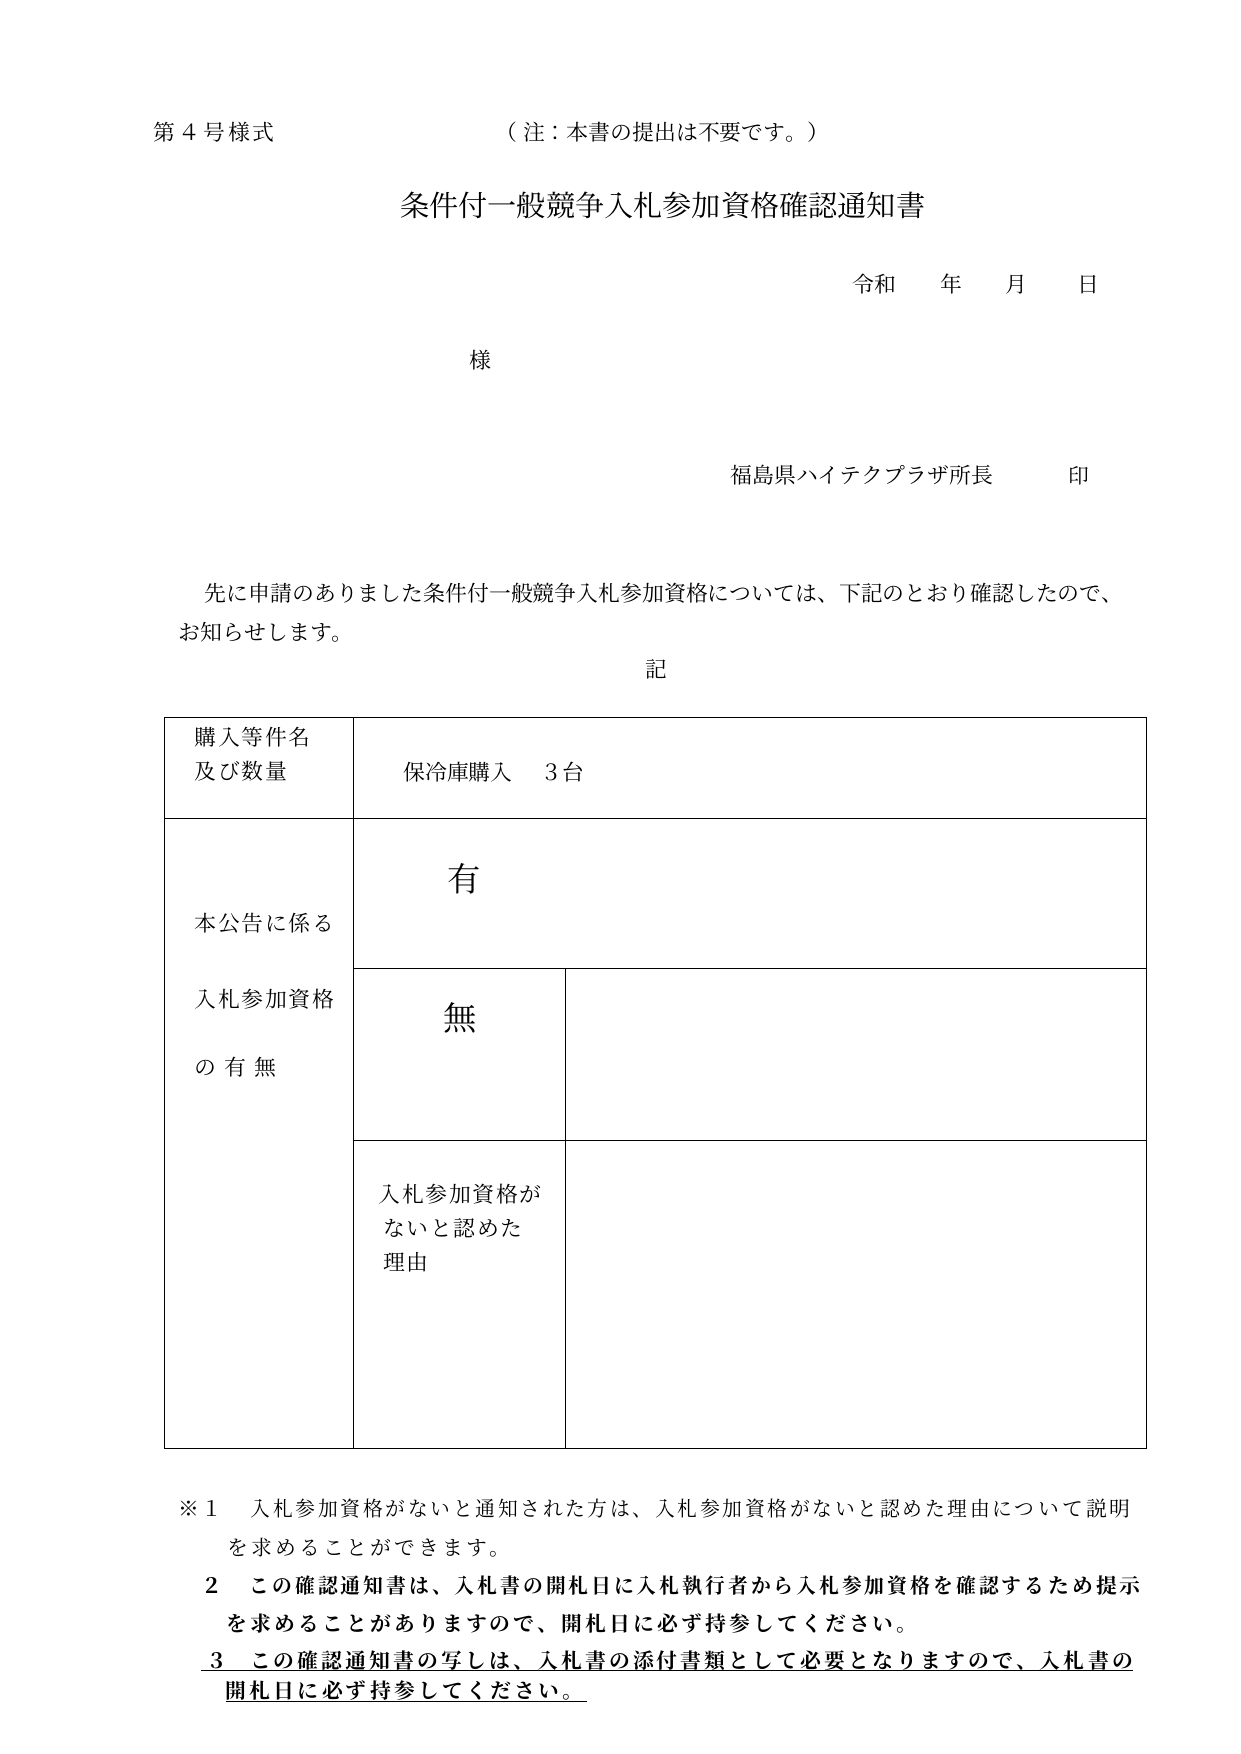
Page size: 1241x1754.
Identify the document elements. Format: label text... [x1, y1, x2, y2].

table_cell 本公告に係る 入札参加資格 の 有 無 [165, 819, 353, 1448]
table_cell 無 [354, 969, 565, 1139]
text 福島県ハイテクプラザ所長 印 [142, 458, 1089, 490]
table_cell 入札参加資格が ないと認めた 理由 [354, 1141, 565, 1448]
text 開札日に必ず持参してください。 [201, 1675, 1171, 1705]
subtitle 条件付一般競争入札参加資格確認通知書 [153, 183, 1171, 225]
table_cell [566, 969, 1146, 1139]
text ３ この確認通知書の写しは、入札書の添付書類として必要となりますので、入札書の [201, 1645, 1171, 1675]
table_cell [566, 1141, 1146, 1448]
text 先に申請のありました条件付一般競争入札参加資格については、下記のとおり確認したので、お知らせします。 [178, 577, 1131, 646]
subtitle 記 [142, 653, 1171, 684]
table_header 購入等件名 及び数量 [165, 718, 353, 818]
text ２ この確認通知書は、入札書の開札日に入札執行者から入札参加資格を確認するため提示を求めることがありますので、開札日に必ず持参してください。 [201, 1569, 1145, 1637]
table_cell 有 [354, 819, 1146, 968]
table_header 保冷庫購入 ３台 [354, 718, 1146, 818]
text 様 [469, 344, 1171, 375]
text ※１ 入札参加資格がないと通知された方は、入札参加資格がないと認めた理由について説明を求めることができます。 [178, 1493, 1145, 1561]
text 令和 年 月 日 [142, 267, 1099, 299]
text 第４号様式 （ 注：本書の提出は不要です。） [153, 116, 1171, 147]
